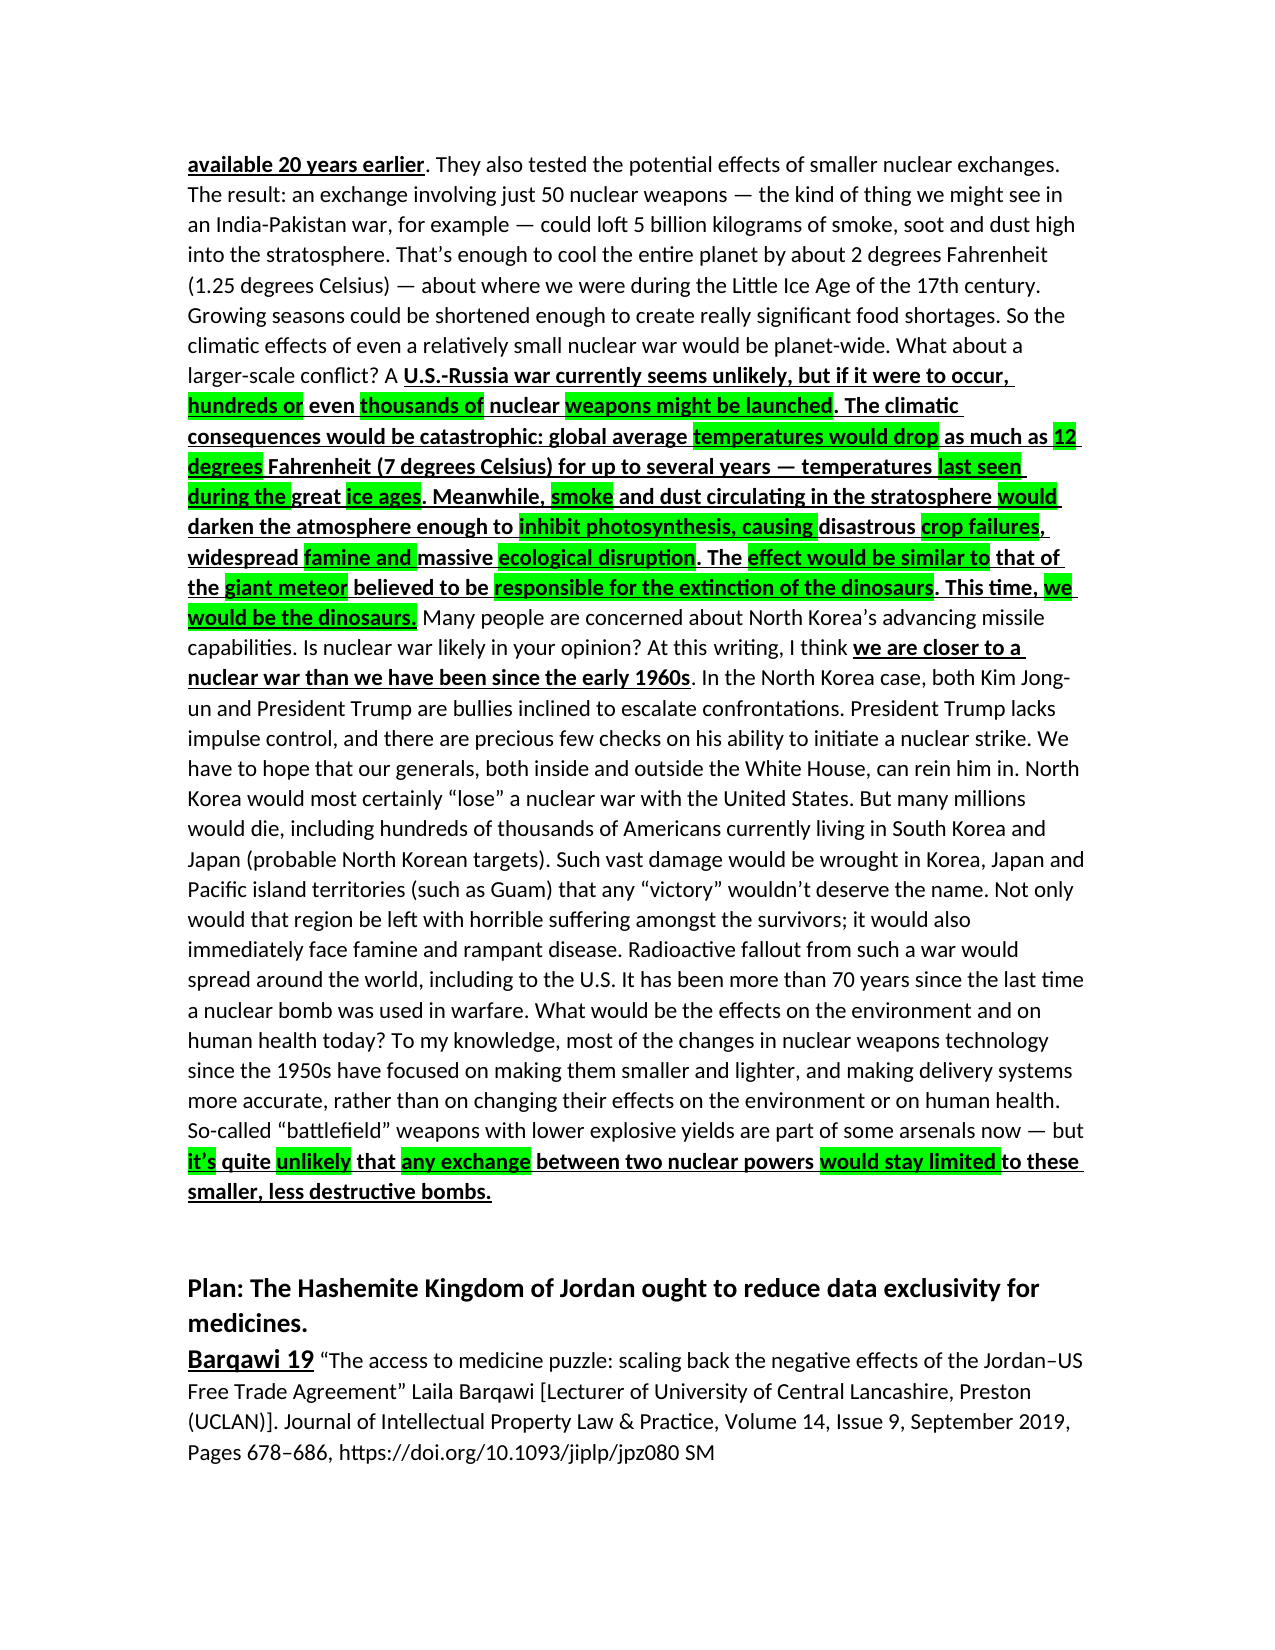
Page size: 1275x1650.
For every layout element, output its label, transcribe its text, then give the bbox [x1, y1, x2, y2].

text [187, 150, 1087, 1205]
subtitle Plan: The Hashemite Kingdom of Jordan ought to reduce data exclusivity for medicines. [187, 1271, 1087, 1339]
text Barqawi 19 “The access to medicine puzzle: scaling back the negative effects of the Jordan–US Free Trade Agreement” Laila Barqawi [Lecturer of University of Central Lancashire, Preston (UCLAN)]. Journal of Intellectual Property Law & Practice, Volume 14, Issue 9, September 2019, Pages 678–686, https://doi.org/10.1093/jiplp/jpz080 SM [187, 1342, 1087, 1466]
